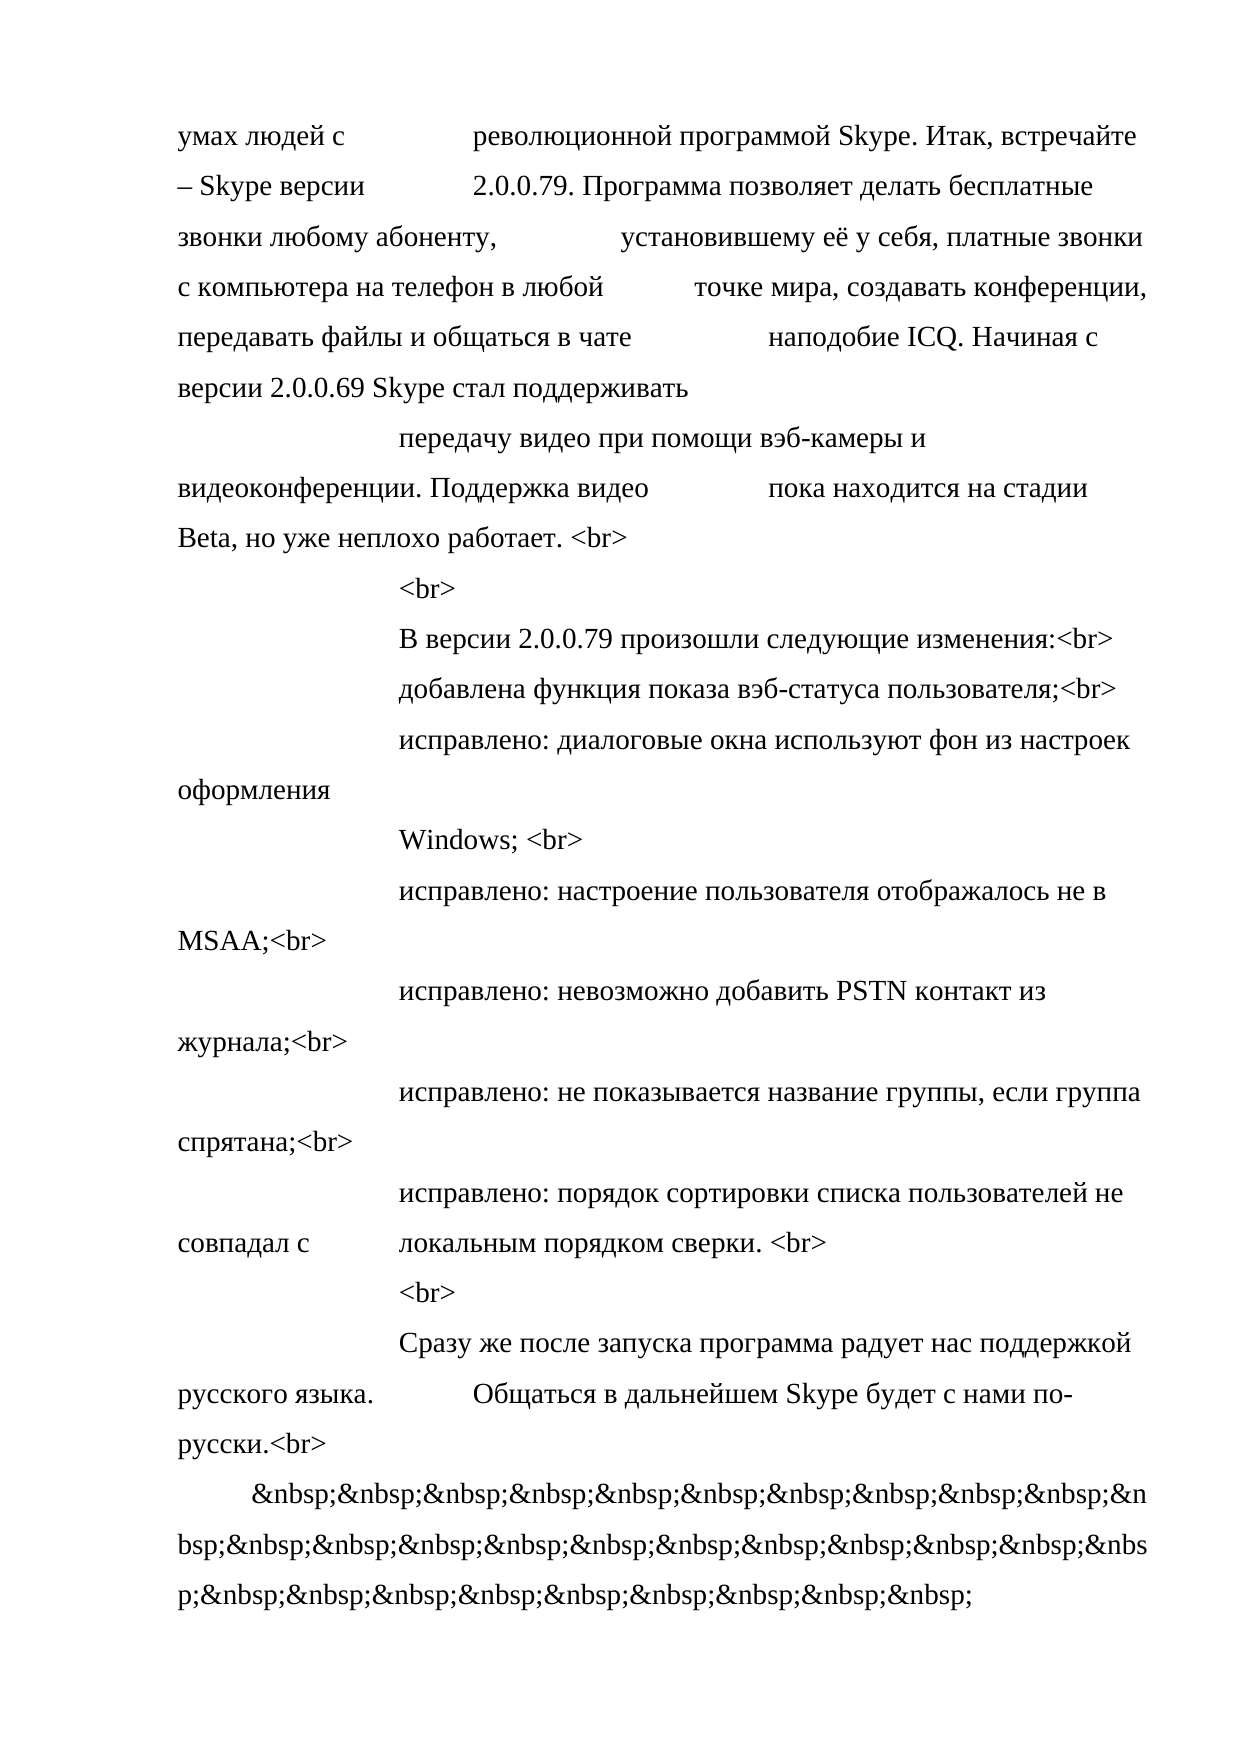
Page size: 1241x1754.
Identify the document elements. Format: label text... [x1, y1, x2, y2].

text В версии 2.0.0.79 произошли следующие изменения:<br> [177, 621, 1152, 655]
text исправлено: невозможно добавить PSTN контакт из журнала;<br> [177, 973, 1152, 1057]
text <br> [177, 571, 1152, 604]
text исправлено: порядок сортировки списка пользователей не совпадал с локальным порядком сверки. <br> [177, 1175, 1152, 1258]
text исправлено: диалоговые окна используют фон из настроек оформления [177, 722, 1152, 806]
text добавлена функция показа вэб-статуса пользователя;<br> [177, 672, 1152, 705]
text &nbsp;&nbsp;&nbsp;&nbsp;&nbsp;&nbsp;&nbsp;&nbsp;&nbsp;&nbsp;&nbsp;&nbsp;&nbsp;&nbsp;&nbsp;&nbsp;&nbsp;&nbsp;&nbsp;&nbsp;&nbsp;&nbsp;&nbsp;&nbsp;&nbsp;&nbsp;&nbsp;&nbsp;&nbsp;&nbsp;&nbsp; [177, 1477, 1152, 1611]
text <br> [177, 1275, 1152, 1309]
text Windows; <br> [177, 822, 1152, 856]
text передачу видео при помощи вэб-камеры и видеоконференции. Поддержка видео пока находится на стадии Beta, но уже неплохо работает. <br> [177, 420, 1152, 554]
text Сразу же после запуска программа радует нас поддержкой русского языка. Общаться в дальнейшем Skype будет с нами по-русски.<br> [177, 1326, 1152, 1460]
text исправлено: настроение пользователя отображалось не в MSAA;<br> [177, 873, 1152, 957]
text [177, 118, 1152, 403]
text исправлено: не показывается название группы, если группа спрятана;<br> [177, 1074, 1152, 1158]
